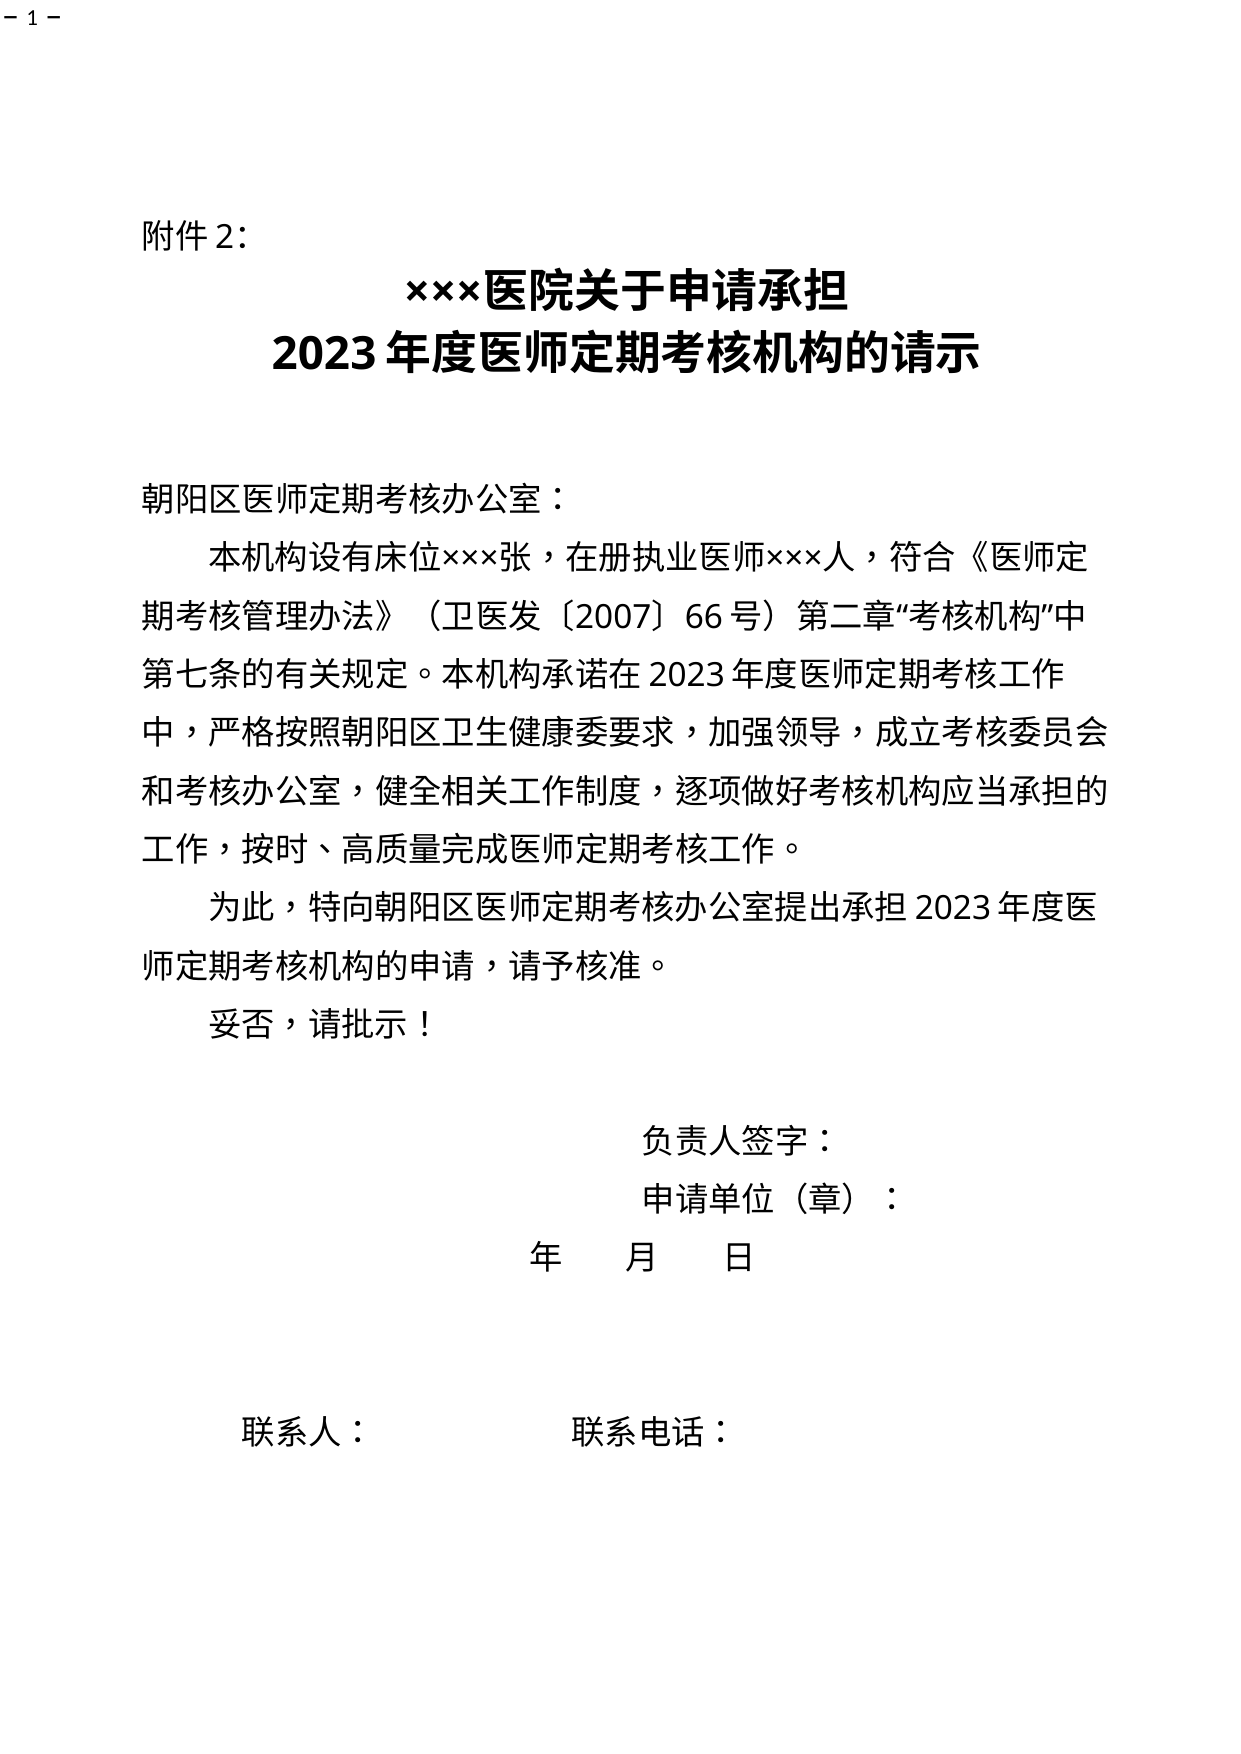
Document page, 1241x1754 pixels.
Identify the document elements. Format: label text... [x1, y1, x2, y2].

text 负责人签字： [142, 1106, 1111, 1165]
text 附件2： [142, 210, 1111, 258]
text ×××医院关于申请承担 [142, 258, 1111, 321]
text 妥否，请批示！ [142, 990, 1111, 1048]
text 申请单位（章）： [142, 1165, 1111, 1223]
text 为此，特向朝阳区医师定期考核办公室提出承担2023年度医师定期考核机构的申请，请予核准。 [142, 873, 1111, 990]
text 年 月 日 [142, 1223, 1111, 1281]
text 本机构设有床位×××张，在册执业医师×××人，符合《医师定期考核管理办法》（卫医发〔2007〕66号）第二章“考核机构”中第七条的有关规定。本机构承诺在2023年度医师定期考核工作中，严格按照朝阳区卫生健康委要求，加强领导，成立考核委员会和考核办公室，健全相关工作制度，逐项做好考核机构应当承担的工作，按时、高质量完成医师定期考核工作。 [142, 523, 1111, 873]
text 朝阳区医师定期考核办公室： [142, 465, 1111, 523]
text 联系人： 联系电话： [142, 1398, 1111, 1456]
text 2023年度医师定期考核机构的请示 [142, 321, 1111, 383]
